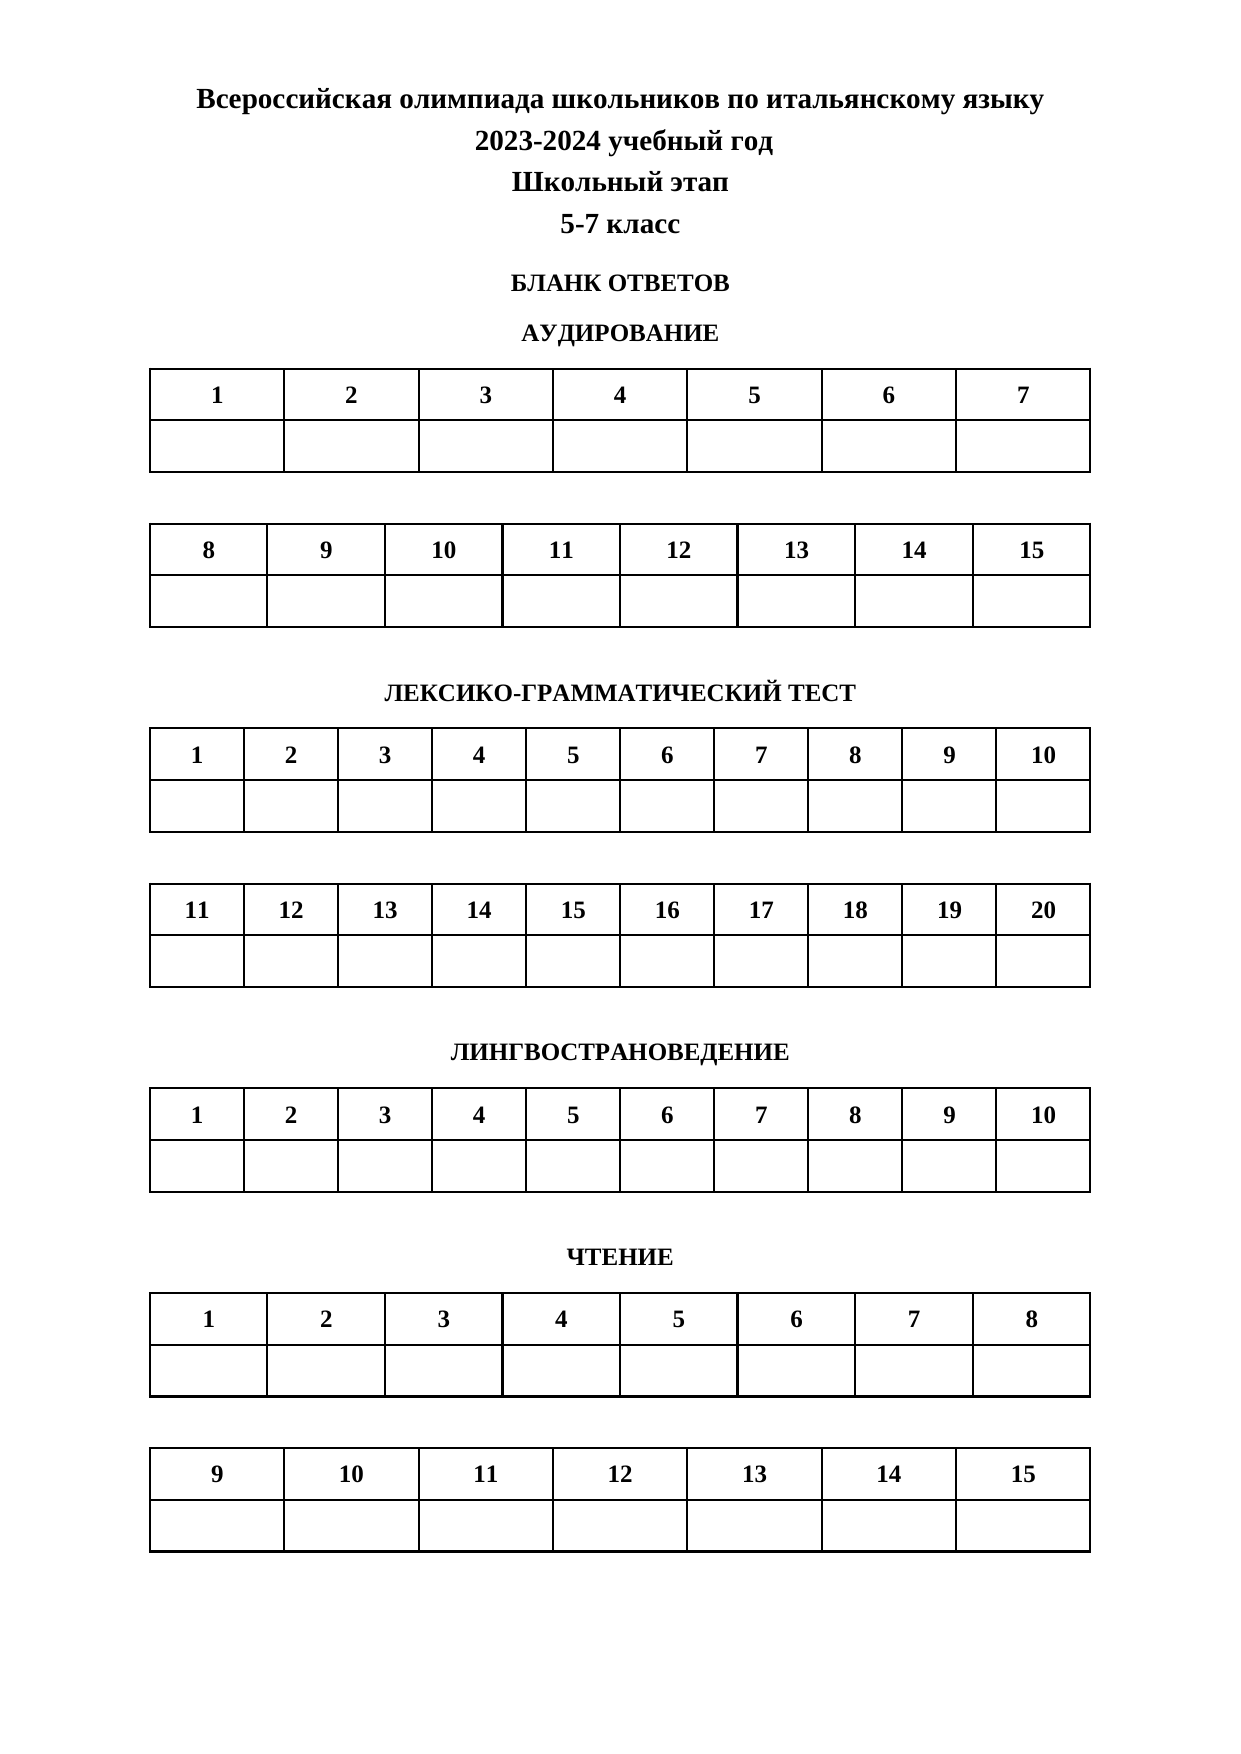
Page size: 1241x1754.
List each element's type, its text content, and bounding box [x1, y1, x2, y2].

table_header 5 [527, 729, 619, 779]
table_header 10 [997, 1089, 1089, 1139]
table_cell [903, 781, 995, 831]
table_cell [621, 936, 713, 986]
text БЛАНК ОТВЕТОВ [150, 268, 1090, 297]
table_cell [151, 936, 243, 986]
table_cell [268, 1346, 384, 1395]
table_header 3 [420, 370, 552, 419]
table_header 13 [688, 1449, 821, 1499]
table_header 8 [151, 525, 266, 574]
table_cell [433, 936, 525, 986]
table_cell [809, 781, 901, 831]
table_header 6 [621, 1089, 713, 1139]
text ЧТЕНИЕ [150, 1242, 1090, 1271]
table_header 1 [151, 1294, 266, 1344]
table_cell [268, 576, 384, 626]
table_cell [339, 1141, 431, 1191]
table_cell [151, 1346, 266, 1395]
table_header 15 [527, 885, 619, 934]
table_header 1 [151, 1089, 243, 1139]
table_header 2 [245, 729, 337, 779]
table_cell [621, 576, 736, 626]
table_header 4 [554, 370, 686, 419]
table_header 4 [433, 1089, 525, 1139]
table_cell [823, 1501, 955, 1550]
table_header 15 [957, 1449, 1089, 1499]
table_cell [554, 421, 686, 471]
table_cell [715, 936, 807, 986]
table_header 10 [386, 525, 501, 574]
table_cell [688, 421, 821, 471]
table_cell [433, 1141, 525, 1191]
table_cell [903, 1141, 995, 1191]
table_cell [527, 1141, 619, 1191]
table_cell [997, 936, 1089, 986]
table_cell [903, 936, 995, 986]
table_cell [245, 936, 337, 986]
table_cell [974, 1346, 1089, 1395]
table_cell [997, 781, 1089, 831]
table_header 6 [739, 1294, 854, 1344]
table_header 11 [504, 525, 619, 574]
table_header 14 [823, 1449, 955, 1499]
table_header 5 [621, 1294, 736, 1344]
table_header 7 [856, 1294, 972, 1344]
table_cell [715, 781, 807, 831]
table_header 12 [621, 525, 736, 574]
table_header 7 [715, 729, 807, 779]
table_cell [688, 1501, 821, 1550]
table_header 3 [339, 1089, 431, 1139]
table_header 11 [420, 1449, 552, 1499]
table_header 15 [974, 525, 1089, 574]
table_cell [339, 781, 431, 831]
table_cell [621, 1346, 736, 1395]
table_cell [527, 781, 619, 831]
table_header 20 [997, 885, 1089, 934]
text ЛИНГВОСТРАНОВЕДЕНИЕ [150, 1037, 1090, 1066]
table_header 16 [621, 885, 713, 934]
table_cell [151, 781, 243, 831]
table_cell [285, 1501, 418, 1550]
table_cell [974, 576, 1089, 626]
text АУДИРОВАНИЕ [150, 318, 1090, 346]
table_header 4 [433, 729, 525, 779]
table_header 6 [621, 729, 713, 779]
table_cell [621, 781, 713, 831]
table_header 4 [504, 1294, 619, 1344]
table_cell [823, 421, 955, 471]
table_header 8 [809, 729, 901, 779]
table_cell [715, 1141, 807, 1191]
table_header 7 [957, 370, 1089, 419]
text ЛЕКСИКО-ГРАММАТИЧЕСКИЙ ТЕСТ [150, 678, 1090, 706]
table_cell [245, 1141, 337, 1191]
table_cell [151, 421, 283, 471]
table_header 9 [268, 525, 384, 574]
table_header 14 [433, 885, 525, 934]
table_cell [957, 1501, 1089, 1550]
table_cell [386, 1346, 501, 1395]
table_header 3 [386, 1294, 501, 1344]
table_header 8 [974, 1294, 1089, 1344]
table_cell [997, 1141, 1089, 1191]
table_cell [809, 936, 901, 986]
table_cell [386, 576, 501, 626]
table_cell [339, 936, 431, 986]
table_cell [433, 781, 525, 831]
table_cell [554, 1501, 686, 1550]
table_header 9 [903, 729, 995, 779]
table_header 5 [688, 370, 821, 419]
table_cell [420, 421, 552, 471]
table_cell [856, 576, 972, 626]
table_cell [957, 421, 1089, 471]
table_cell [420, 1501, 552, 1550]
table_header 1 [151, 729, 243, 779]
table_header 8 [809, 1089, 901, 1139]
table_cell [856, 1346, 972, 1395]
table_cell [504, 576, 619, 626]
table_cell [527, 936, 619, 986]
table_cell [621, 1141, 713, 1191]
table_header 12 [245, 885, 337, 934]
table_header 12 [554, 1449, 686, 1499]
table_header 10 [997, 729, 1089, 779]
table_cell [151, 1501, 283, 1550]
table_cell [285, 421, 418, 471]
table_header 3 [339, 729, 431, 779]
table_header 2 [285, 370, 418, 419]
table_cell [151, 1141, 243, 1191]
table_header 2 [268, 1294, 384, 1344]
table_header 5 [527, 1089, 619, 1139]
table_cell [809, 1141, 901, 1191]
table_cell [739, 1346, 854, 1395]
table_header 13 [739, 525, 854, 574]
table_header 1 [151, 370, 283, 419]
table_cell [504, 1346, 619, 1395]
table_header 2 [245, 1089, 337, 1139]
table_header 6 [823, 370, 955, 419]
table_header 17 [715, 885, 807, 934]
table_header 19 [903, 885, 995, 934]
table_header 14 [856, 525, 972, 574]
table_header 18 [809, 885, 901, 934]
table_header 13 [339, 885, 431, 934]
table_header 11 [151, 885, 243, 934]
table_header 7 [715, 1089, 807, 1139]
table_header 9 [151, 1449, 283, 1499]
table_header 9 [903, 1089, 995, 1139]
table_header 10 [285, 1449, 418, 1499]
table_cell [739, 576, 854, 626]
table_cell [245, 781, 337, 831]
table_cell [151, 576, 266, 626]
